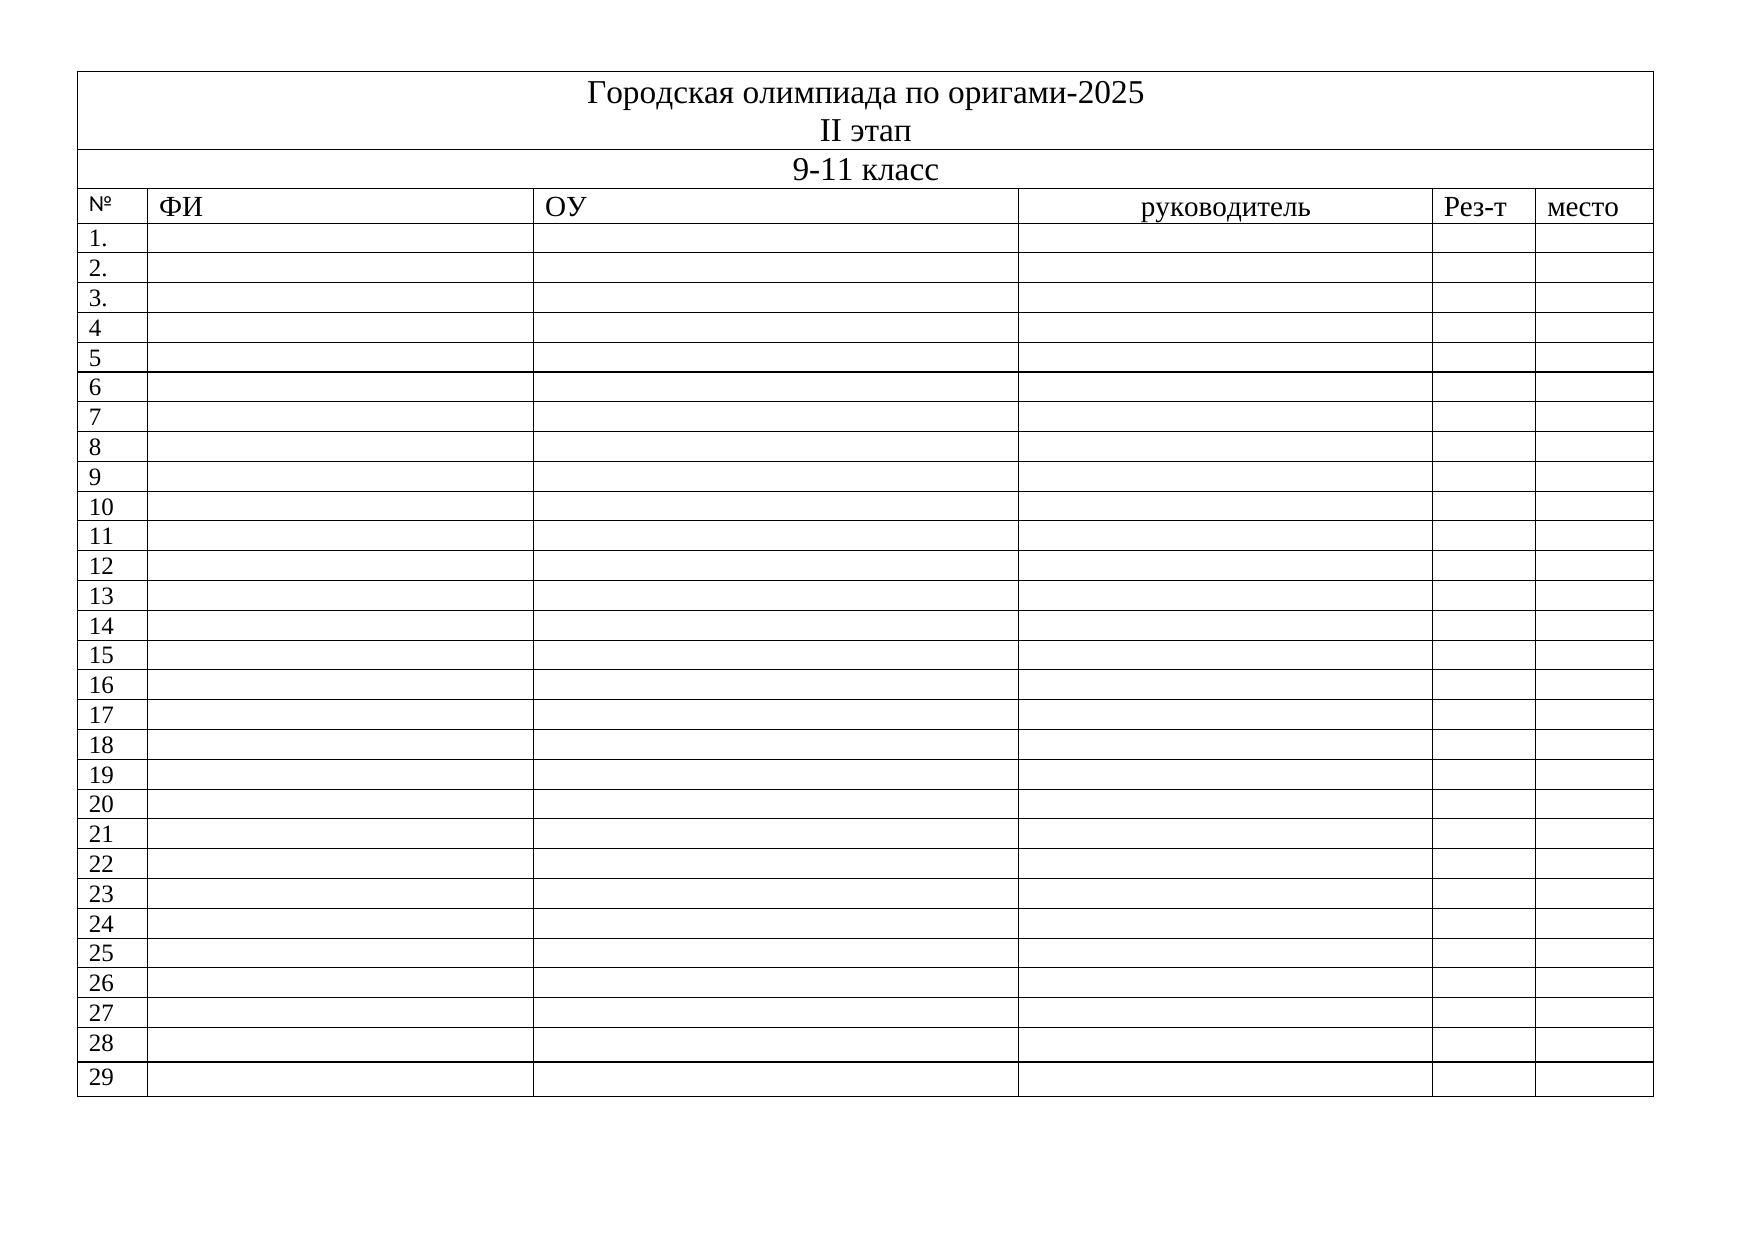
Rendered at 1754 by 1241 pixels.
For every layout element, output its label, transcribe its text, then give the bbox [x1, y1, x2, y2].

table_cell [1433, 521, 1535, 550]
table_cell [1433, 641, 1535, 669]
table_cell [534, 313, 1018, 342]
table_cell [1433, 313, 1535, 342]
table_cell ФИ [148, 189, 533, 222]
table_cell [148, 402, 533, 431]
table_cell [1019, 283, 1432, 312]
table_cell [1536, 551, 1653, 580]
table_cell [1019, 700, 1432, 729]
table_cell [1433, 283, 1535, 312]
table_cell [1433, 730, 1535, 759]
table_cell [1433, 432, 1535, 461]
table_cell [148, 939, 533, 967]
table_cell [1019, 402, 1432, 431]
table_cell [1536, 432, 1653, 461]
table_cell [1536, 611, 1653, 639]
table_cell [1536, 968, 1653, 997]
table_cell 18 [78, 730, 147, 759]
table_cell 19 [78, 760, 147, 788]
table_cell [534, 224, 1018, 252]
table_cell [1019, 492, 1432, 520]
table_cell [534, 819, 1018, 848]
table_cell [534, 462, 1018, 491]
table_cell [1019, 313, 1432, 342]
table_cell [148, 968, 533, 997]
table_cell 20 [78, 790, 147, 818]
table_cell [1536, 253, 1653, 282]
table_cell ОУ [534, 189, 1018, 222]
table_cell [1536, 819, 1653, 848]
table_cell [148, 819, 533, 848]
table_cell [1019, 343, 1432, 371]
table_cell [1536, 581, 1653, 610]
table_cell [534, 730, 1018, 759]
table_cell [1019, 551, 1432, 580]
table_cell [1536, 462, 1653, 491]
table_cell 6 [78, 373, 147, 401]
table_cell 5 [78, 343, 147, 371]
table_cell [1019, 819, 1432, 848]
table_cell [1536, 909, 1653, 937]
table_cell [534, 432, 1018, 461]
table_cell 21 [78, 819, 147, 848]
table_cell [1536, 730, 1653, 759]
table_cell 26 [78, 968, 147, 997]
table_cell [1433, 402, 1535, 431]
table_cell [148, 343, 533, 371]
table_cell [1019, 641, 1432, 669]
table_cell [148, 670, 533, 699]
table_cell [534, 760, 1018, 788]
table_cell [1536, 313, 1653, 342]
table_cell [148, 611, 533, 639]
table_cell 29 [78, 1063, 147, 1096]
table_cell [1433, 1028, 1535, 1061]
table_cell [148, 730, 533, 759]
table_cell [148, 224, 533, 252]
table_cell [148, 1028, 533, 1061]
table_cell 27 [78, 998, 147, 1027]
table_cell [1019, 1063, 1432, 1096]
table_cell 22 [78, 849, 147, 878]
table_cell [148, 581, 533, 610]
table_cell [1433, 968, 1535, 997]
table_cell [534, 373, 1018, 401]
table_cell [534, 849, 1018, 878]
table_cell [1433, 760, 1535, 788]
table_cell [148, 283, 533, 312]
table_cell [534, 879, 1018, 908]
table_cell [148, 313, 533, 342]
table_cell [1019, 998, 1432, 1027]
table_cell 8 [78, 432, 147, 461]
table_cell [1536, 760, 1653, 788]
table_cell [1019, 879, 1432, 908]
table_cell [534, 343, 1018, 371]
table_cell [534, 492, 1018, 520]
table_cell [1019, 790, 1432, 818]
table_cell № [78, 189, 147, 222]
table_cell 11 [78, 521, 147, 550]
table_cell [1433, 939, 1535, 967]
table_cell [1433, 819, 1535, 848]
table_cell [1433, 462, 1535, 491]
table_cell [534, 521, 1018, 550]
table_cell [1019, 849, 1432, 878]
table_cell [1019, 462, 1432, 491]
table_cell [1536, 402, 1653, 431]
table_cell 3. [78, 283, 147, 312]
table_cell 2. [78, 253, 147, 282]
table_cell 7 [78, 402, 147, 431]
table_cell [1536, 1063, 1653, 1096]
table_cell [148, 253, 533, 282]
table_cell [1019, 1028, 1432, 1061]
table_cell [148, 432, 533, 461]
table_cell [1019, 760, 1432, 788]
table_cell Рез-т [1433, 189, 1535, 222]
table_cell [534, 581, 1018, 610]
table_cell [1019, 253, 1432, 282]
table_cell [1536, 939, 1653, 967]
table_cell [1433, 790, 1535, 818]
table_cell 23 [78, 879, 147, 908]
table_cell [1433, 849, 1535, 878]
table_cell [1536, 373, 1653, 401]
table_cell [1019, 521, 1432, 550]
table_cell [148, 551, 533, 580]
table_cell [1019, 581, 1432, 610]
table_cell [1536, 1028, 1653, 1061]
table_cell [534, 402, 1018, 431]
table_cell [148, 1063, 533, 1096]
table_cell [1433, 581, 1535, 610]
table_cell место [1536, 189, 1653, 222]
table_cell [148, 998, 533, 1027]
table_cell [1433, 670, 1535, 699]
table_cell 28 [78, 1028, 147, 1061]
table_cell [148, 909, 533, 937]
table_cell 9 [78, 462, 147, 491]
table_cell [1433, 253, 1535, 282]
table_cell 4 [78, 313, 147, 342]
table_cell [1433, 373, 1535, 401]
table_cell [1536, 670, 1653, 699]
table_cell руководитель [1019, 189, 1432, 222]
table_cell [1433, 224, 1535, 252]
table_cell [1433, 909, 1535, 937]
table_cell [1019, 968, 1432, 997]
table_cell [1433, 611, 1535, 639]
table_cell [534, 790, 1018, 818]
table_cell [1433, 700, 1535, 729]
table_cell 17 [78, 700, 147, 729]
table_cell [534, 1063, 1018, 1096]
table_cell [534, 551, 1018, 580]
table_cell [534, 909, 1018, 937]
table_cell 15 [78, 641, 147, 669]
table_cell [534, 670, 1018, 699]
table_cell [1536, 879, 1653, 908]
table_cell [534, 283, 1018, 312]
table_cell 13 [78, 581, 147, 610]
table_cell [534, 253, 1018, 282]
table_cell 10 [78, 492, 147, 520]
table_cell [1536, 700, 1653, 729]
table_cell [1019, 670, 1432, 699]
table_cell [534, 939, 1018, 967]
table_cell [1536, 224, 1653, 252]
table_cell [148, 849, 533, 878]
table_cell [1433, 998, 1535, 1027]
table_cell [148, 373, 533, 401]
table_cell [1019, 224, 1432, 252]
table_cell [1019, 909, 1432, 937]
table_cell [148, 521, 533, 550]
table_cell [1433, 551, 1535, 580]
table_cell [1536, 849, 1653, 878]
table_cell [1536, 998, 1653, 1027]
table_cell [1536, 641, 1653, 669]
table_cell [534, 700, 1018, 729]
table_cell [1536, 283, 1653, 312]
table_cell [1536, 343, 1653, 371]
table_cell 24 [78, 909, 147, 937]
table_cell [148, 462, 533, 491]
table_cell 9-11 класс [78, 150, 1653, 188]
table_cell [148, 641, 533, 669]
table_cell [534, 968, 1018, 997]
table_cell [148, 760, 533, 788]
table_cell 1. [78, 224, 147, 252]
table_cell [1019, 939, 1432, 967]
table_cell [534, 611, 1018, 639]
table_cell [148, 492, 533, 520]
table_cell [1433, 343, 1535, 371]
table_cell 16 [78, 670, 147, 699]
table_cell [1019, 432, 1432, 461]
table_cell [1019, 730, 1432, 759]
table_cell [1433, 879, 1535, 908]
table_cell [148, 790, 533, 818]
table_cell [148, 879, 533, 908]
table_cell 12 [78, 551, 147, 580]
table_cell [1536, 521, 1653, 550]
table_cell [534, 1028, 1018, 1061]
table_cell [1536, 790, 1653, 818]
table_cell [1536, 492, 1653, 520]
table_cell 25 [78, 939, 147, 967]
table_cell [1433, 1063, 1535, 1096]
table_cell Городская олимпиада по оригами-2025 II этап [78, 72, 1653, 148]
table_cell [148, 700, 533, 729]
table_cell [534, 641, 1018, 669]
table_cell 14 [78, 611, 147, 639]
table_cell [1019, 373, 1432, 401]
table_cell [1019, 611, 1432, 639]
table_cell [1433, 492, 1535, 520]
table_cell [534, 998, 1018, 1027]
